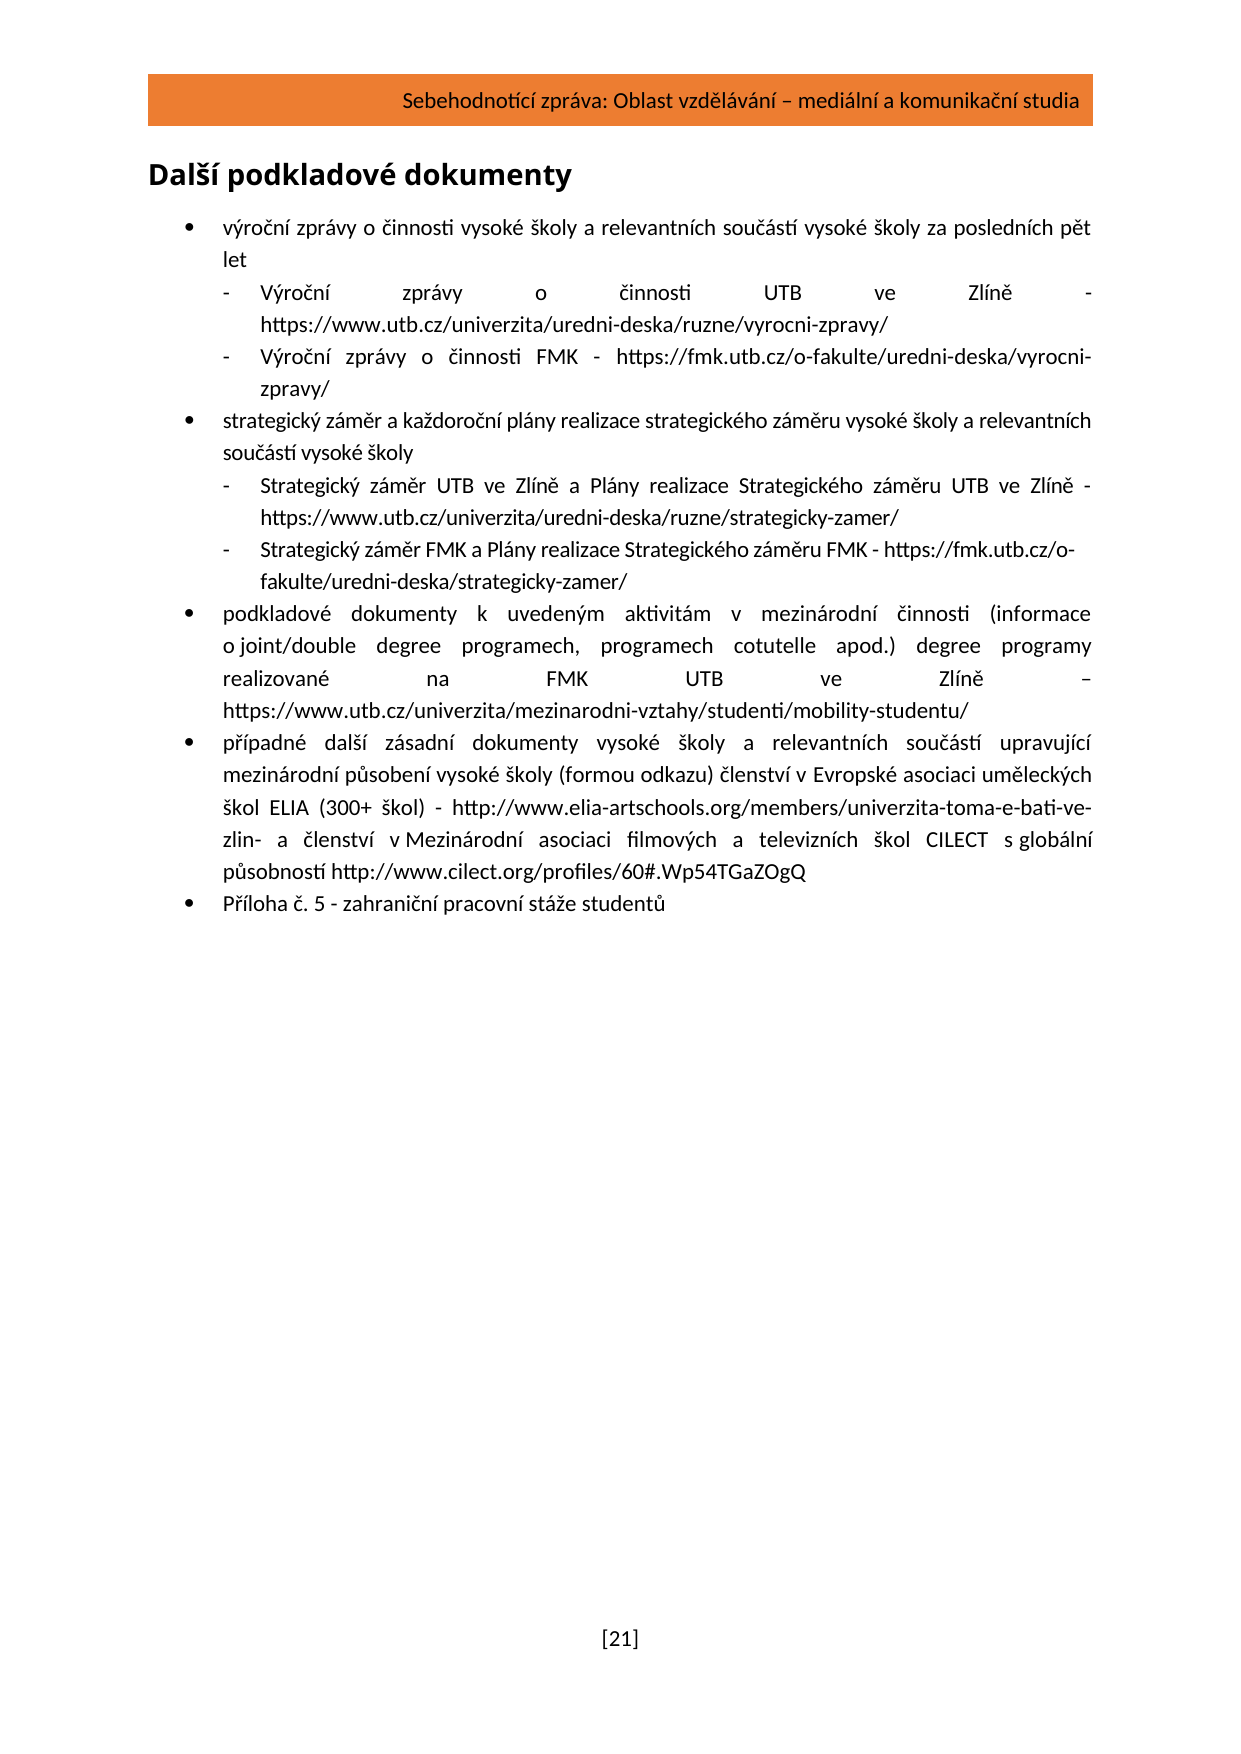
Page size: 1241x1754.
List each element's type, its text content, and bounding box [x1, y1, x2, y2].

list Strategický záměr UTB ve Zlíně a Plány realizace Strategického záměru UTB ve Zlíně -https://www.utb.cz/univerzita/uredni-deska/ruzne/strategicky-zamer/ [223, 471, 1093, 531]
list Strategický záměr FMK a Plány realizace Strategického záměru FMK - https://fmk.utb.cz/o-fakulte/uredni-deska/strategicky-zamer/ [223, 535, 1093, 595]
text Další podkladové dokumenty [148, 154, 1093, 193]
list Příloha č. 5 - zahraniční pracovní stáže studentů [185, 889, 1093, 917]
list Výroční zprávy o činnosti UTB ve Zlíně - https://www.utb.cz/univerzita/uredni-deska/ruzne/vyrocni-zpravy/ [223, 278, 1092, 338]
list Výroční zprávy o činnosti FMK - https://fmk.utb.cz/o-fakulte/uredni-deska/vyrocni-zpravy/ [223, 342, 1092, 402]
list výroční zprávy o činnosti vysoké školy a relevantních součástí vysoké školy za posledních pět let [185, 213, 1092, 273]
list strategický záměr a každoroční plány realizace strategického záměru vysoké školy a relevantních součástí vysoké školy [185, 406, 1093, 467]
list případné další zásadní dokumenty vysoké školy a relevantních součástí upravující mezinárodní působení vysoké školy (formou odkazu) členství v Evropské asociaci uměleckých škol ELIA (300+ škol) - http://www.elia-artschools.org/members/univerzita-toma-e-bati-ve-zlin- a členství v Mezinárodní asociaci filmových a televizních škol CILECT s globální působností http://www.cilect.org/profiles/60#.Wp54TGaZOgQ [185, 728, 1093, 885]
list podkladové dokumenty k uvedeným aktivitám v mezinárodní činnosti (informace o joint/double degree programech, programech cotutelle apod.) degree programy realizované na FMK UTB ve Zlíně – https://www.utb.cz/univerzita/mezinarodni-vztahy/studenti/mobility-studentu/ [185, 599, 1093, 724]
